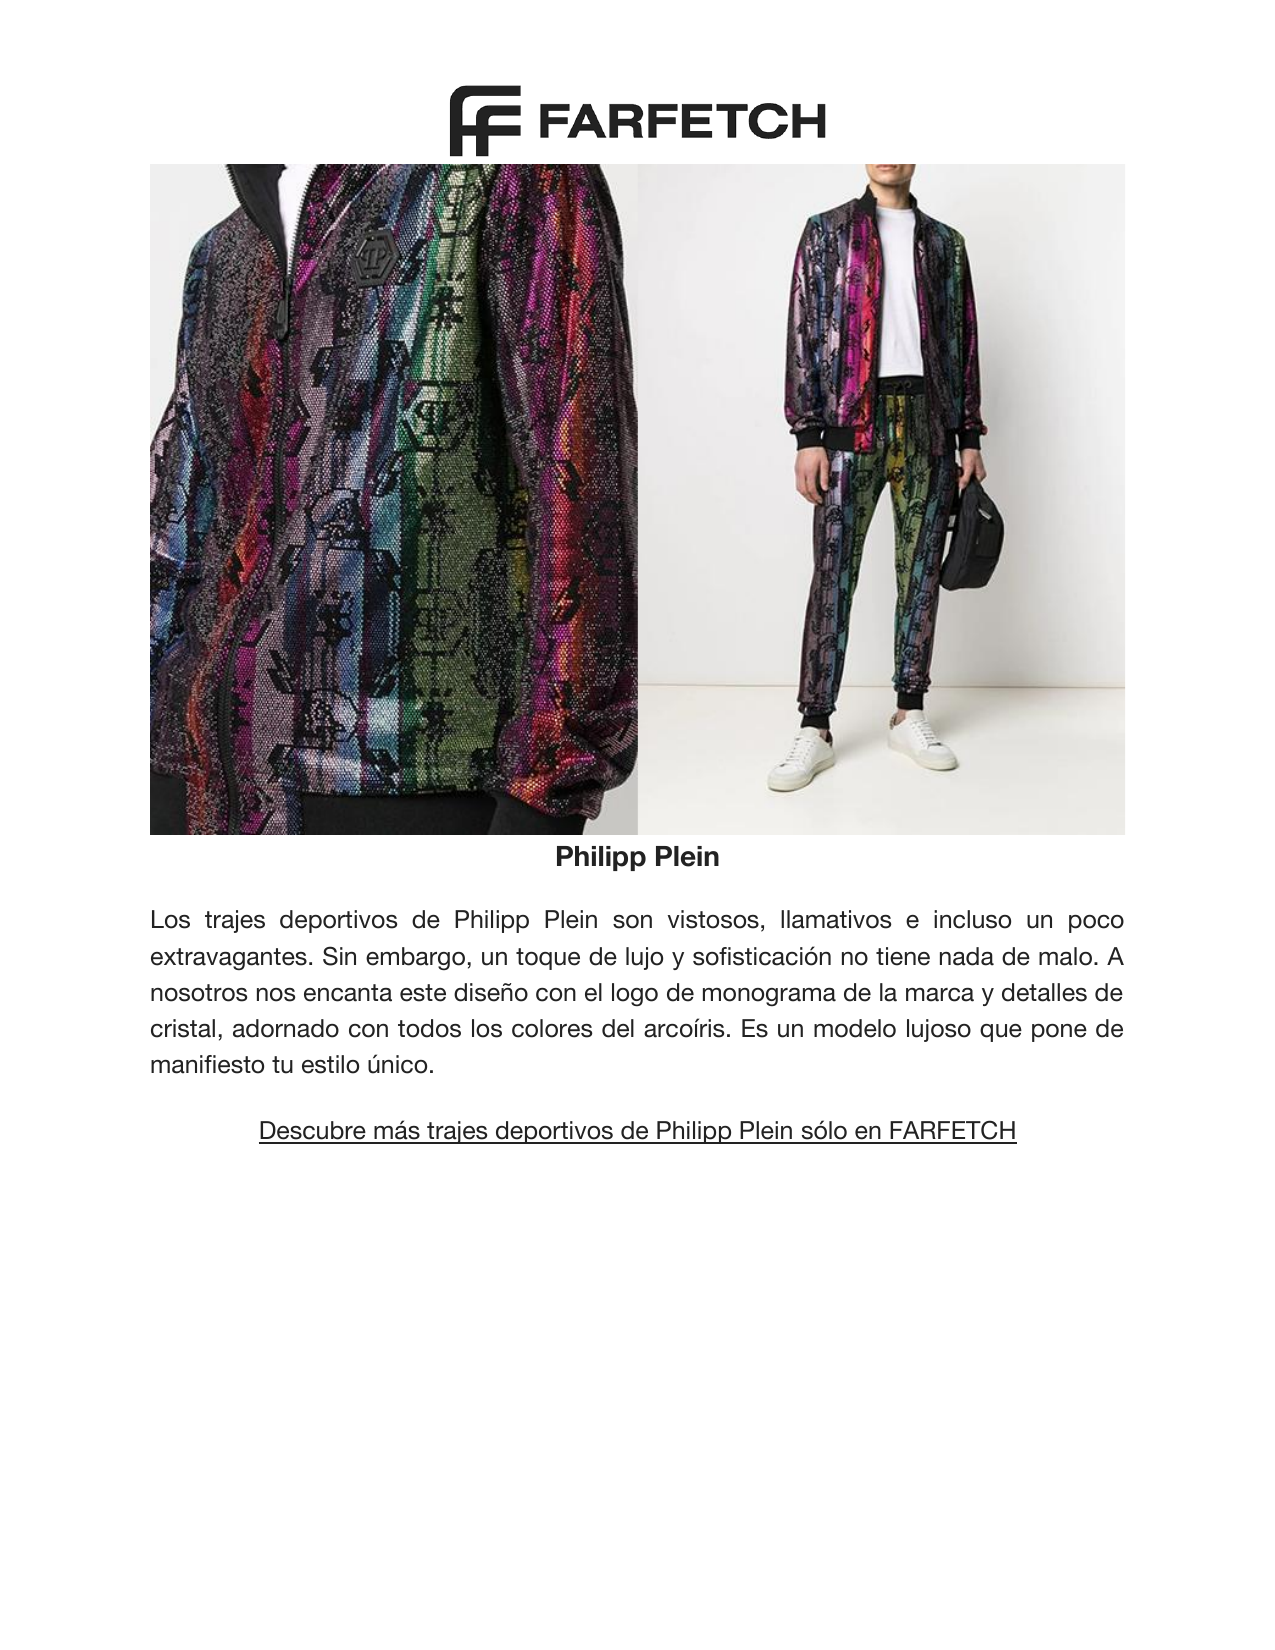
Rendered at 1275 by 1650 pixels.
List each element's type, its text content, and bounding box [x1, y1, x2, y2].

picture [449, 75, 826, 161]
text Descubre más trajes deportivos de Philipp Plein sólo en FARFETCH [150, 1115, 1125, 1147]
subtitle Philipp Plein [150, 839, 1125, 874]
text Los trajes deportivos de Philipp Plein son vistosos, llamativos e incluso un poco extravagantes. Sin embargo, un toque de lujo y sofisticación no tiene nada de malo. A nosotros nos encanta este diseño con el logo de monograma de la marca y detalles de cristal, adornado con todos los colores del arcoíris. Es un modelo lujoso que pone de manifiesto tu estilo único. [150, 904, 1125, 1080]
picture [150, 164, 1125, 835]
